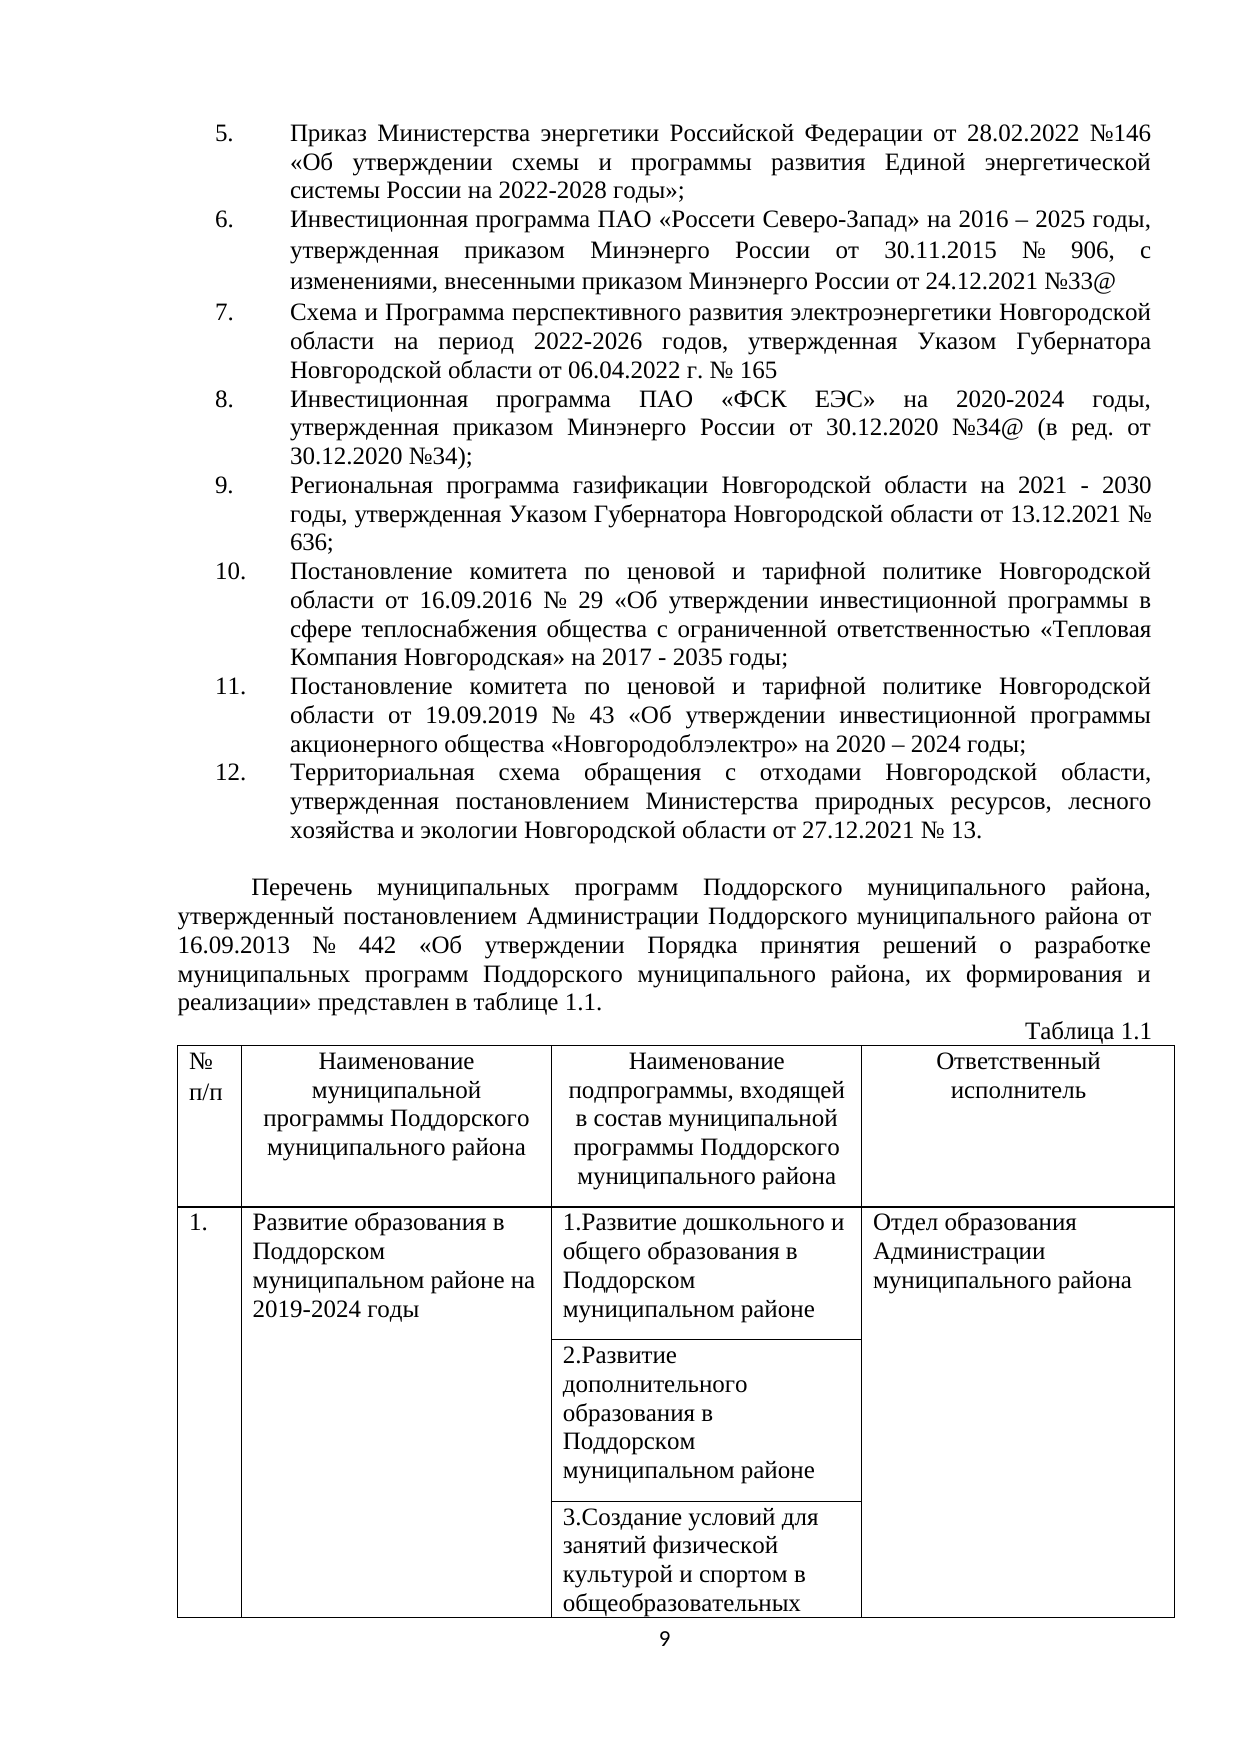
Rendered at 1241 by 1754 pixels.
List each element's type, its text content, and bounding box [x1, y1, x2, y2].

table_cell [552, 1502, 861, 1617]
list Приказ Министерства энергетики Российской Федерации от 28.02.2022 №146 «Об утверждении схемы и программы развития Единой энергетической системы России на 2022-2028 годы»; [215, 118, 1152, 204]
table_header Ответственный исполнитель [862, 1046, 1174, 1206]
table_cell Отдел образования Администрации муниципального района [862, 1208, 1174, 1617]
list Постановление комитета по ценовой и тарифной политике Новгородской области от 16.09.2016 № 29 «Об утверждении инвестиционной программы в сфере теплоснабжения общества с ограниченной ответственностью «Тепловая Компания Новгородская» на 2017 - 2035 годы; [215, 556, 1152, 671]
table_header № п/п [178, 1046, 241, 1206]
text Перечень муниципальных программ Поддорского муниципального района, утвержденный постановлением Администрации Поддорского муниципального района от 16.09.2013 № 442 «Об утверждении Порядка принятия решений о разработке муниципальных программ Поддорского муниципального района, их формирования и реализации» представлен в таблице 1.1. [177, 872, 1152, 1016]
table_header Наименование муниципальной программы Поддорского муниципального района [242, 1046, 551, 1206]
table_cell 1.Развитие дошкольного и общего образования в Поддорском муниципальном районе [552, 1208, 861, 1339]
table_header Наименование подпрограммы, входящей в состав муниципальной программы Поддорского муниципального района [552, 1046, 861, 1206]
table_cell Развитие образования в Поддорском муниципальном районе на 2019-2024 годы [242, 1208, 551, 1617]
list Территориальная схема обращения с отходами Новгородской области, утвержденная постановлением Министерства природных ресурсов, лесного хозяйства и экологии Новгородской области от 27.12.2021 № 13. [215, 757, 1152, 844]
list Постановление комитета по ценовой и тарифной политике Новгородской области от 19.09.2019 № 43 «Об утверждении инвестиционной программы акционерного общества «Новгородоблэлектро» на 2020 – 2024 годы; [215, 671, 1152, 757]
table_cell 2.Развитие дополнительного образования в Поддорском муниципальном районе [552, 1340, 861, 1501]
list Инвестиционная программа ПАО «ФСК ЕЭС» на 2020-2024 годы, утвержденная приказом Минэнерго России от 30.12.2020 №34@ (в ред. от 30.12.2020 №34); [215, 384, 1152, 470]
list Региональная программа газификации Новгородской области на 2021 - 2030 годы, утвержденная Указом Губернатора Новгородской области от 13.12.2021 № 636; [215, 470, 1152, 556]
list Инвестиционная программа ПАО «Россети Северо-Запад» на 2016 – 2025 годы, утвержденная приказом Минэнерго России от 30.11.2015 № 906, с изменениями, внесенными приказом Минэнерго России от 24.12.2021 №33@ [215, 204, 1152, 295]
text Таблица 1.1 [177, 1016, 1152, 1045]
table_cell 1. [178, 1208, 241, 1617]
list Схема и Программа перспективного развития электроэнергетики Новгородской области на период 2022-2026 годов, утвержденная Указом Губернатора Новгородской области от 06.04.2022 г. № 165 [215, 297, 1152, 384]
